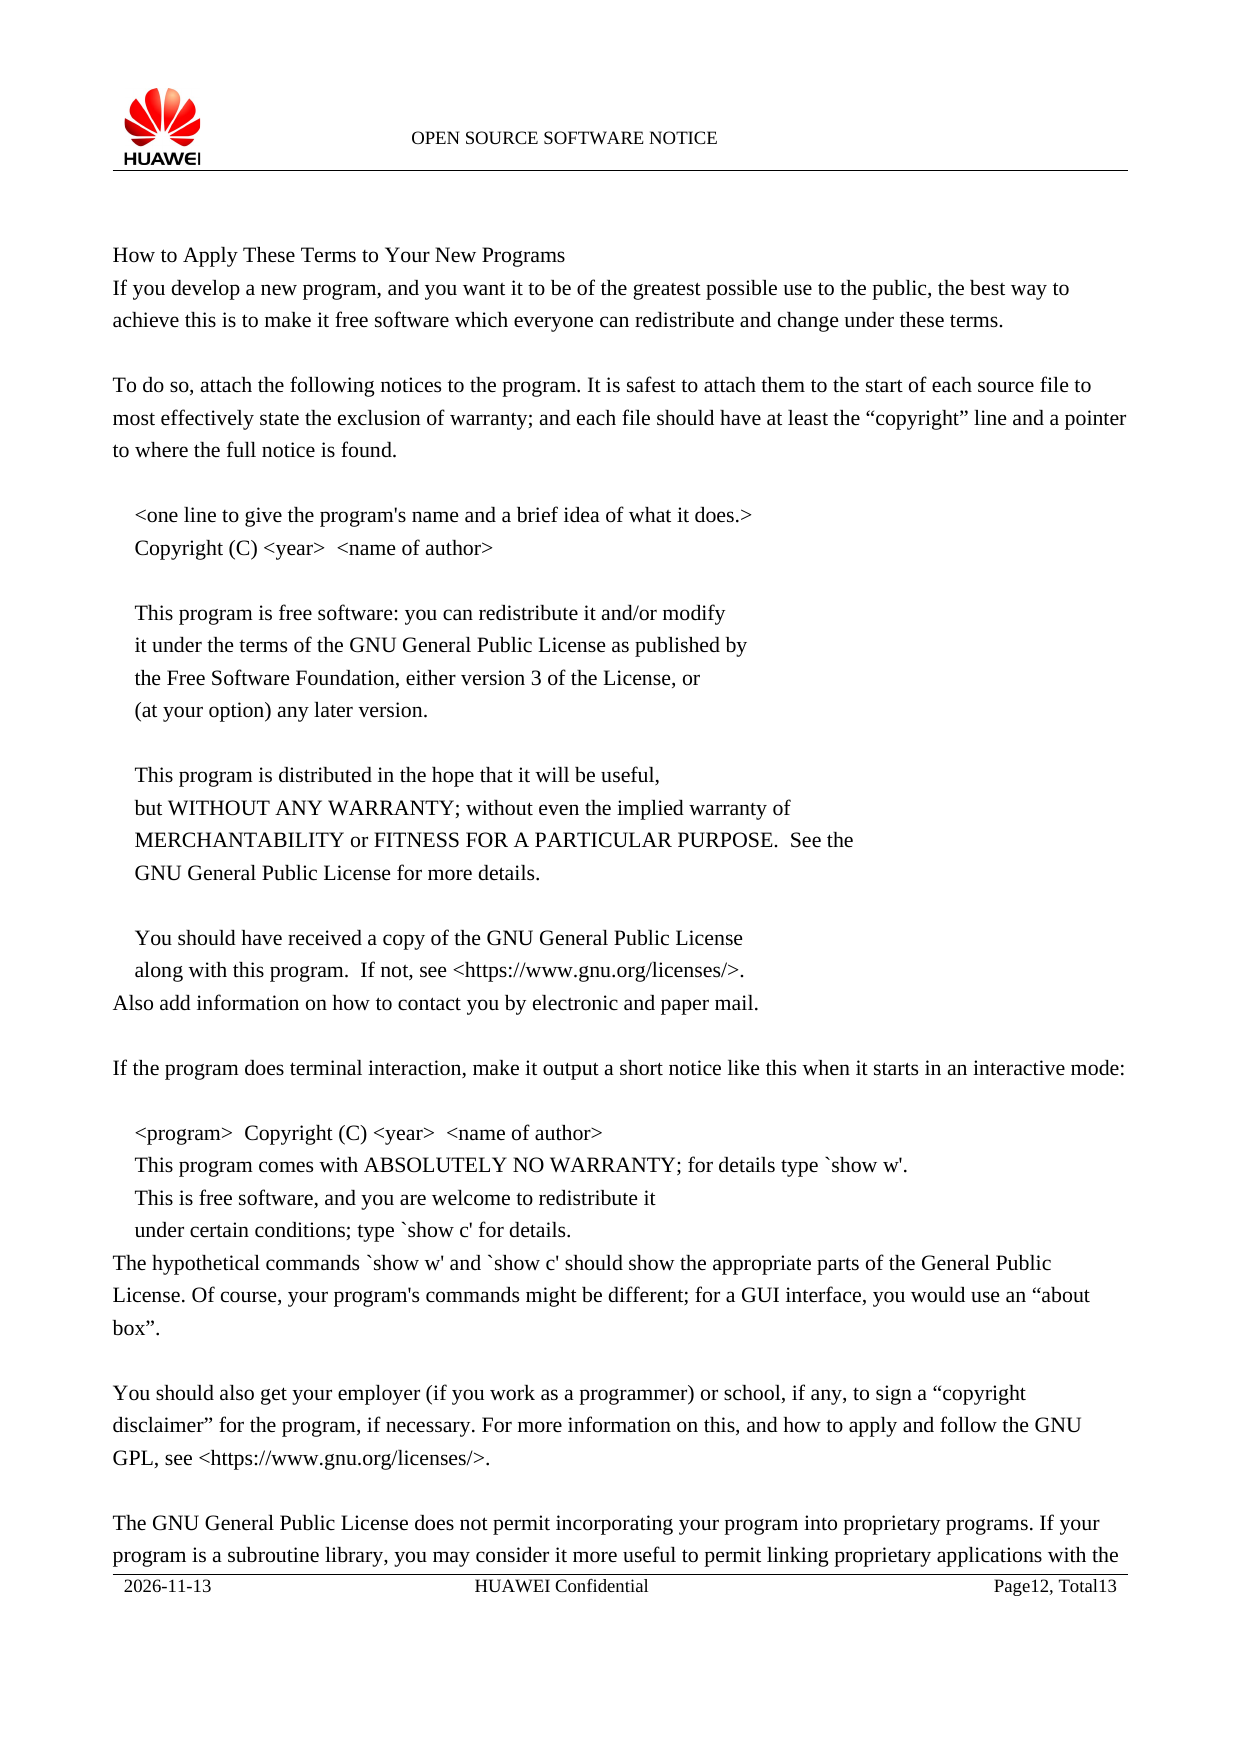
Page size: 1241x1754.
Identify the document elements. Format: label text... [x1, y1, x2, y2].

picture [124, 88, 201, 165]
